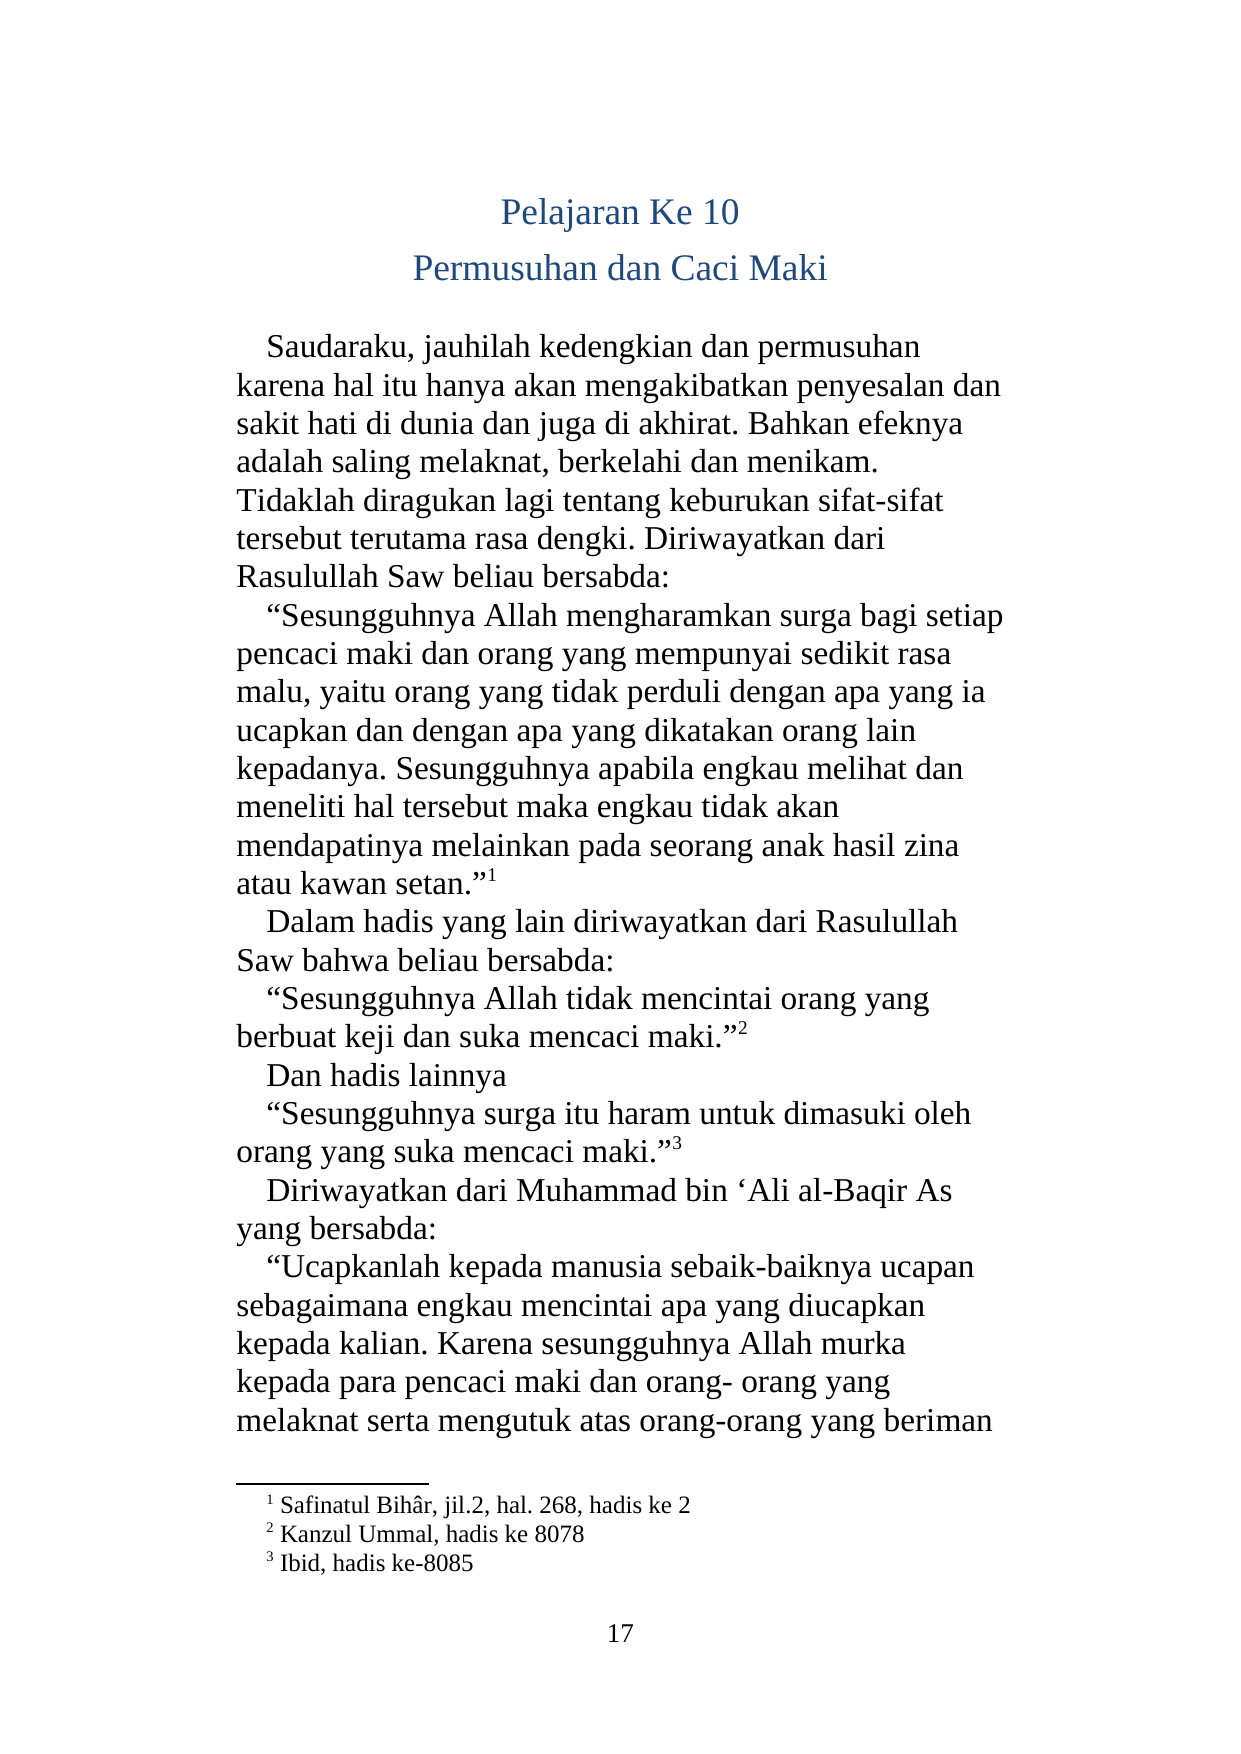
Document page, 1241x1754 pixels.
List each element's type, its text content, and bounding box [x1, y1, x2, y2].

text Dalam hadis yang lain diriwayatkan dari Rasulullah Saw bahwa beliau bersabda: [236, 902, 1004, 978]
text Saudaraku, jauhilah kedengkian dan permusuhan karena hal itu hanya akan mengakibatkan penyesalan dan sakit hati di dunia dan juga di akhirat. Bahkan efeknya adalah saling melaknat, berkelahi dan menikam. Tidaklah diragukan lagi tentang keburukan sifat-sifat tersebut terutama rasa dengki. Diriwayatkan dari Rasulullah Saw beliau bersabda: [236, 327, 1004, 595]
text “Sesungguhnya surga itu haram untuk dimasuki oleh orang yang suka mencaci maki.” [236, 1093, 1004, 1170]
text Diriwayatkan dari Muhammad bin ‘Ali al-Baqir As yang bersabda: [236, 1170, 1004, 1247]
text Dan hadis lainnya [236, 1055, 1004, 1093]
subtitle Permusuhan dan Caci Maki [236, 245, 1004, 288]
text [236, 1247, 1004, 1438]
text “Sesungguhnya Allah mengharamkan surga bagi setiap pencaci maki dan orang yang mempunyai sedikit rasa malu, yaitu orang yang tidak perduli dengan apa yang ia ucapkan dan dengan apa yang dikatakan orang lain kepadanya. Sesungguhnya apabila engkau melihat dan meneliti hal tersebut maka engkau tidak akan mendapatinya melainkan pada seorang anak hasil zina atau kawan setan.” [236, 595, 1004, 902]
text “Sesungguhnya Allah tidak mencintai orang yang berbuat keji dan suka mencaci maki.” [236, 978, 1004, 1055]
subtitle Pelajaran Ke 10 [236, 190, 1004, 233]
